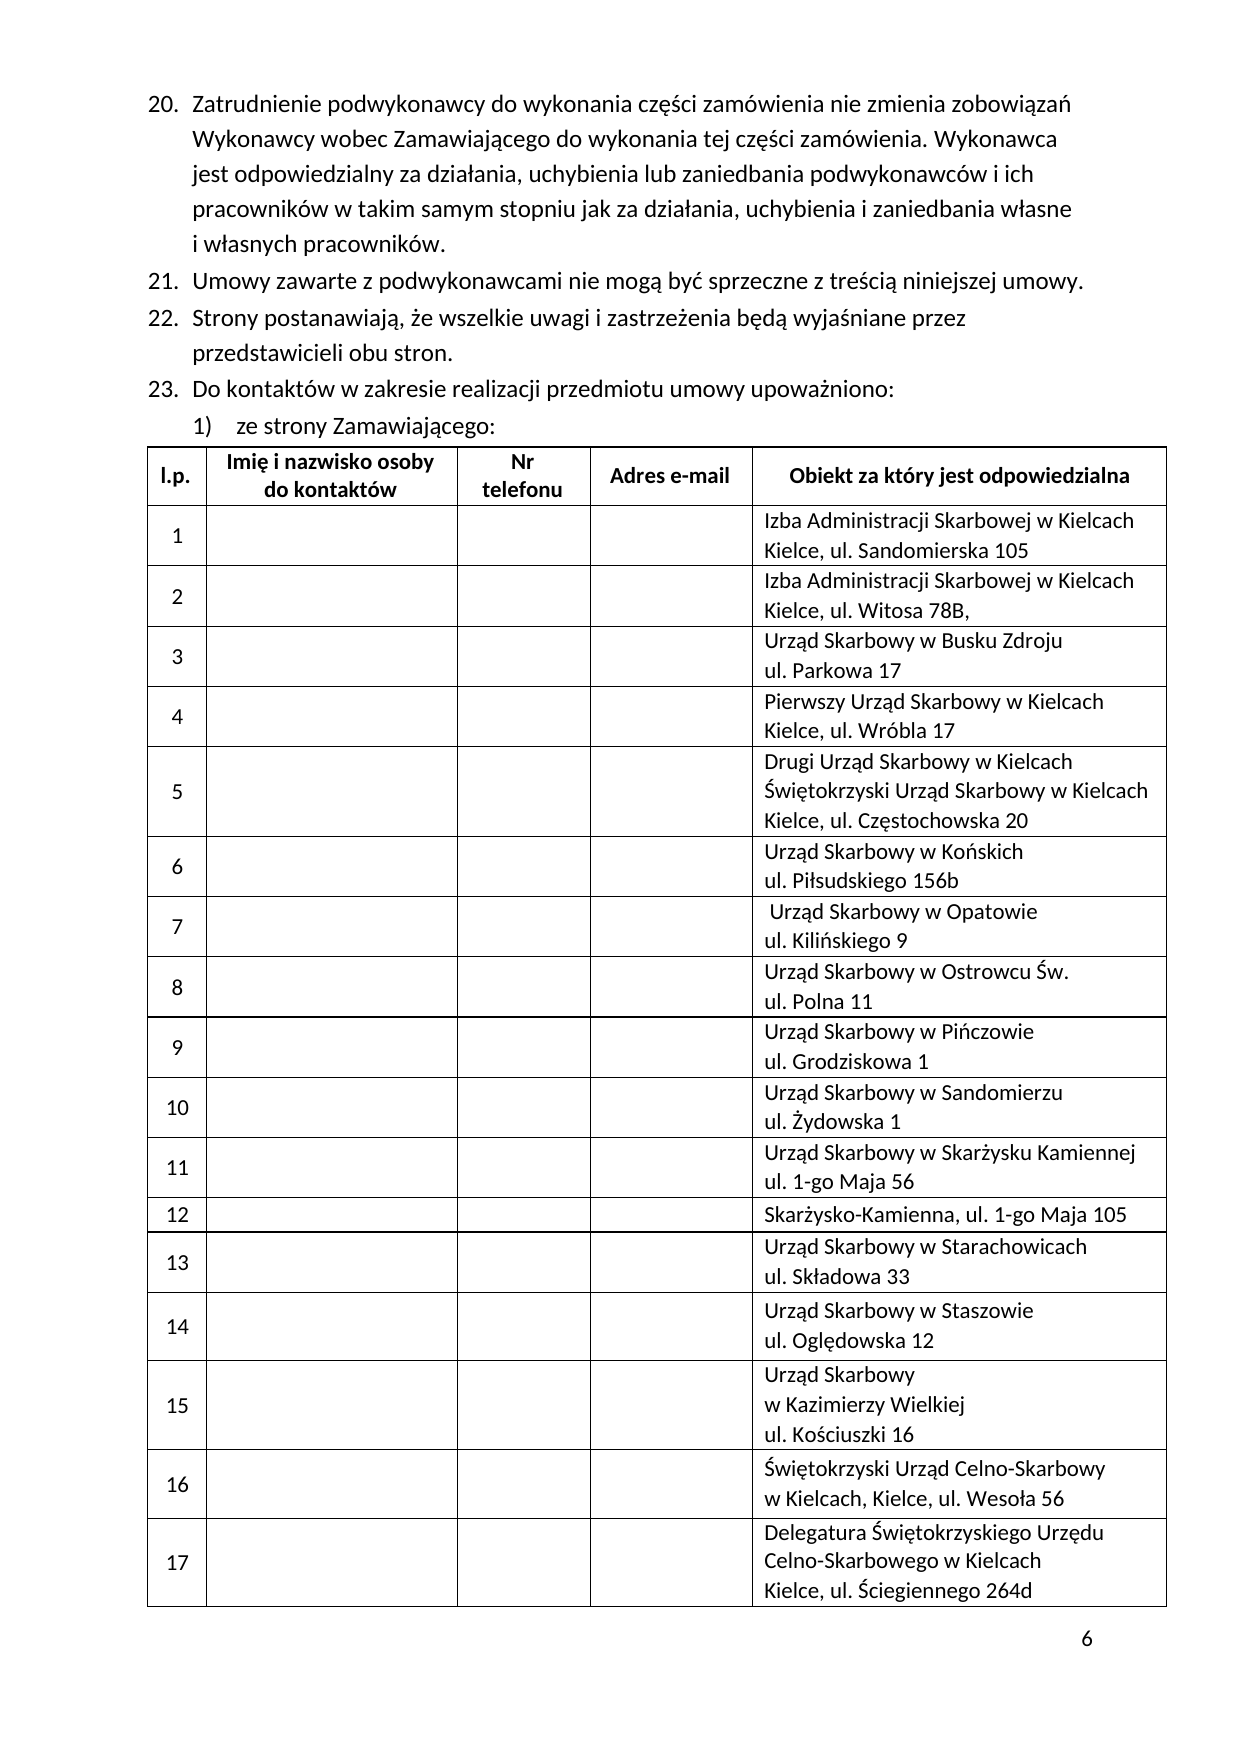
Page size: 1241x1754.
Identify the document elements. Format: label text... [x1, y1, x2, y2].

table_cell [207, 687, 457, 746]
table_cell Urząd Skarbowy w Pińczowie ul. Grodziskowa 1 [753, 1018, 1166, 1077]
table_cell [458, 1450, 590, 1517]
table_cell [591, 1450, 752, 1517]
table_cell [207, 1293, 457, 1359]
table_cell Urząd Skarbowy w Kazimierzy Wielkiej ul. Kościuszki 16 [753, 1361, 1166, 1449]
table_cell Delegatura Świętokrzyskiego Urzędu Celno-Skarbowego w Kielcach Kielce, ul. Ściegiennego 264d [753, 1519, 1166, 1606]
table_cell Urząd Skarbowy w Sandomierzu ul. Żydowska 1 [753, 1078, 1166, 1137]
table_cell [207, 1078, 457, 1137]
table_cell [458, 1233, 590, 1292]
table_cell 15 [148, 1361, 206, 1449]
table_cell [458, 957, 590, 1016]
table_cell Urząd Skarbowy w Skarżysku Kamiennej ul. 1-go Maja 56 [753, 1138, 1166, 1197]
table_cell [458, 1018, 590, 1077]
list Do kontaktów w zakresie realizacji przedmiotu umowy upoważniono: [148, 373, 1093, 404]
table_cell 12 [148, 1198, 206, 1231]
table_cell 2 [148, 566, 206, 626]
table_cell Urząd Skarbowy w Końskich ul. Piłsudskiego 156b [753, 837, 1166, 896]
table_cell [207, 897, 457, 956]
list Zatrudnienie podwykonawcy do wykonania części zamówienia nie zmienia zobowiązań Wykonawcy wobec Zamawiającego do wykonania tej części zamówienia. Wykonawca jest odpowiedzialny za działania, uchybienia lub zaniedbania podwykonawców i ich pracowników w takim samym stopniu jak za działania, uchybienia i zaniedbania własne i własnych pracowników. [148, 89, 1093, 259]
table_cell [591, 1293, 752, 1359]
table_cell 6 [148, 837, 206, 896]
table_cell [458, 1519, 590, 1606]
table_cell [207, 1233, 457, 1292]
table_cell [591, 566, 752, 626]
table_cell Urząd Skarbowy w Opatowie ul. Kilińskiego 9 [753, 897, 1166, 956]
table_cell [458, 1293, 590, 1359]
table_cell 11 [148, 1138, 206, 1197]
table_cell [591, 627, 752, 686]
table_cell 10 [148, 1078, 206, 1137]
table_cell [207, 627, 457, 686]
table_cell [207, 506, 457, 565]
table_cell Drugi Urząd Skarbowy w Kielcach Świętokrzyski Urząd Skarbowy w Kielcach Kielce, ul. Częstochowska 20 [753, 747, 1166, 836]
table_cell Świętokrzyski Urząd Celno-Skarbowy w Kielcach, Kielce, ul. Wesoła 56 [753, 1450, 1166, 1517]
table_cell [591, 837, 752, 896]
table_cell [591, 1018, 752, 1077]
table_cell 14 [148, 1293, 206, 1359]
table_cell [458, 1078, 590, 1137]
table_cell [458, 566, 590, 626]
table_cell [458, 747, 590, 836]
table_cell Urząd Skarbowy w Busku Zdroju ul. Parkowa 17 [753, 627, 1166, 686]
table_cell 13 [148, 1233, 206, 1292]
table_cell [458, 506, 590, 565]
table_header Obiekt za który jest odpowiedzialna [753, 448, 1166, 505]
table_cell [207, 1361, 457, 1449]
table_cell 4 [148, 687, 206, 746]
table_cell [591, 687, 752, 746]
table_cell [207, 1450, 457, 1517]
table_header Imię i nazwisko osoby do kontaktów [207, 448, 457, 505]
list ze strony Zamawiającego: [192, 410, 1093, 440]
table_cell [207, 1018, 457, 1077]
table_cell [591, 1138, 752, 1197]
table_cell 9 [148, 1018, 206, 1077]
table_cell [207, 1138, 457, 1197]
table_header Adres e-mail [591, 448, 752, 505]
table_cell [591, 1078, 752, 1137]
table_cell [458, 897, 590, 956]
table_cell 1 [148, 506, 206, 565]
table_cell [207, 837, 457, 896]
table_cell Urząd Skarbowy w Staszowie ul. Oględowska 12 [753, 1293, 1166, 1359]
table_cell [207, 1198, 457, 1231]
table_cell [458, 687, 590, 746]
table_cell Urząd Skarbowy w Starachowicach ul. Składowa 33 [753, 1233, 1166, 1292]
table_cell [591, 1519, 752, 1606]
table_cell [591, 1361, 752, 1449]
table_cell Skarżysko-Kamienna, ul. 1-go Maja 105 [753, 1198, 1166, 1231]
table_cell [458, 627, 590, 686]
table_cell [458, 837, 590, 896]
table_cell [591, 957, 752, 1016]
table_cell 3 [148, 627, 206, 686]
table_cell [591, 506, 752, 565]
table_cell [591, 747, 752, 836]
table_cell [458, 1198, 590, 1231]
table_cell Pierwszy Urząd Skarbowy w Kielcach Kielce, ul. Wróbla 17 [753, 687, 1166, 746]
table_cell [207, 957, 457, 1016]
table_cell [591, 1233, 752, 1292]
table_cell [591, 897, 752, 956]
table_cell Izba Administracji Skarbowej w Kielcach Kielce, ul. Sandomierska 105 [753, 506, 1166, 565]
list Strony postanawiają, że wszelkie uwagi i zastrzeżenia będą wyjaśniane przez przedstawicieli obu stron. [148, 302, 1093, 367]
table_cell 8 [148, 957, 206, 1016]
list Umowy zawarte z podwykonawcami nie mogą być sprzeczne z treścią niniejszej umowy. [148, 265, 1093, 296]
table_header l.p. [148, 448, 206, 505]
table_cell [207, 566, 457, 626]
table_cell [458, 1361, 590, 1449]
table_cell Urząd Skarbowy w Ostrowcu Św. ul. Polna 11 [753, 957, 1166, 1016]
table_cell 17 [148, 1519, 206, 1606]
table_cell [591, 1198, 752, 1231]
table_cell [458, 1138, 590, 1197]
table_cell 7 [148, 897, 206, 956]
table_cell [207, 747, 457, 836]
table_cell Izba Administracji Skarbowej w Kielcach Kielce, ul. Witosa 78B, [753, 566, 1166, 626]
table_cell [207, 1519, 457, 1606]
table_cell 16 [148, 1450, 206, 1517]
table_cell 5 [148, 747, 206, 836]
table_header Nr telefonu [458, 448, 590, 505]
